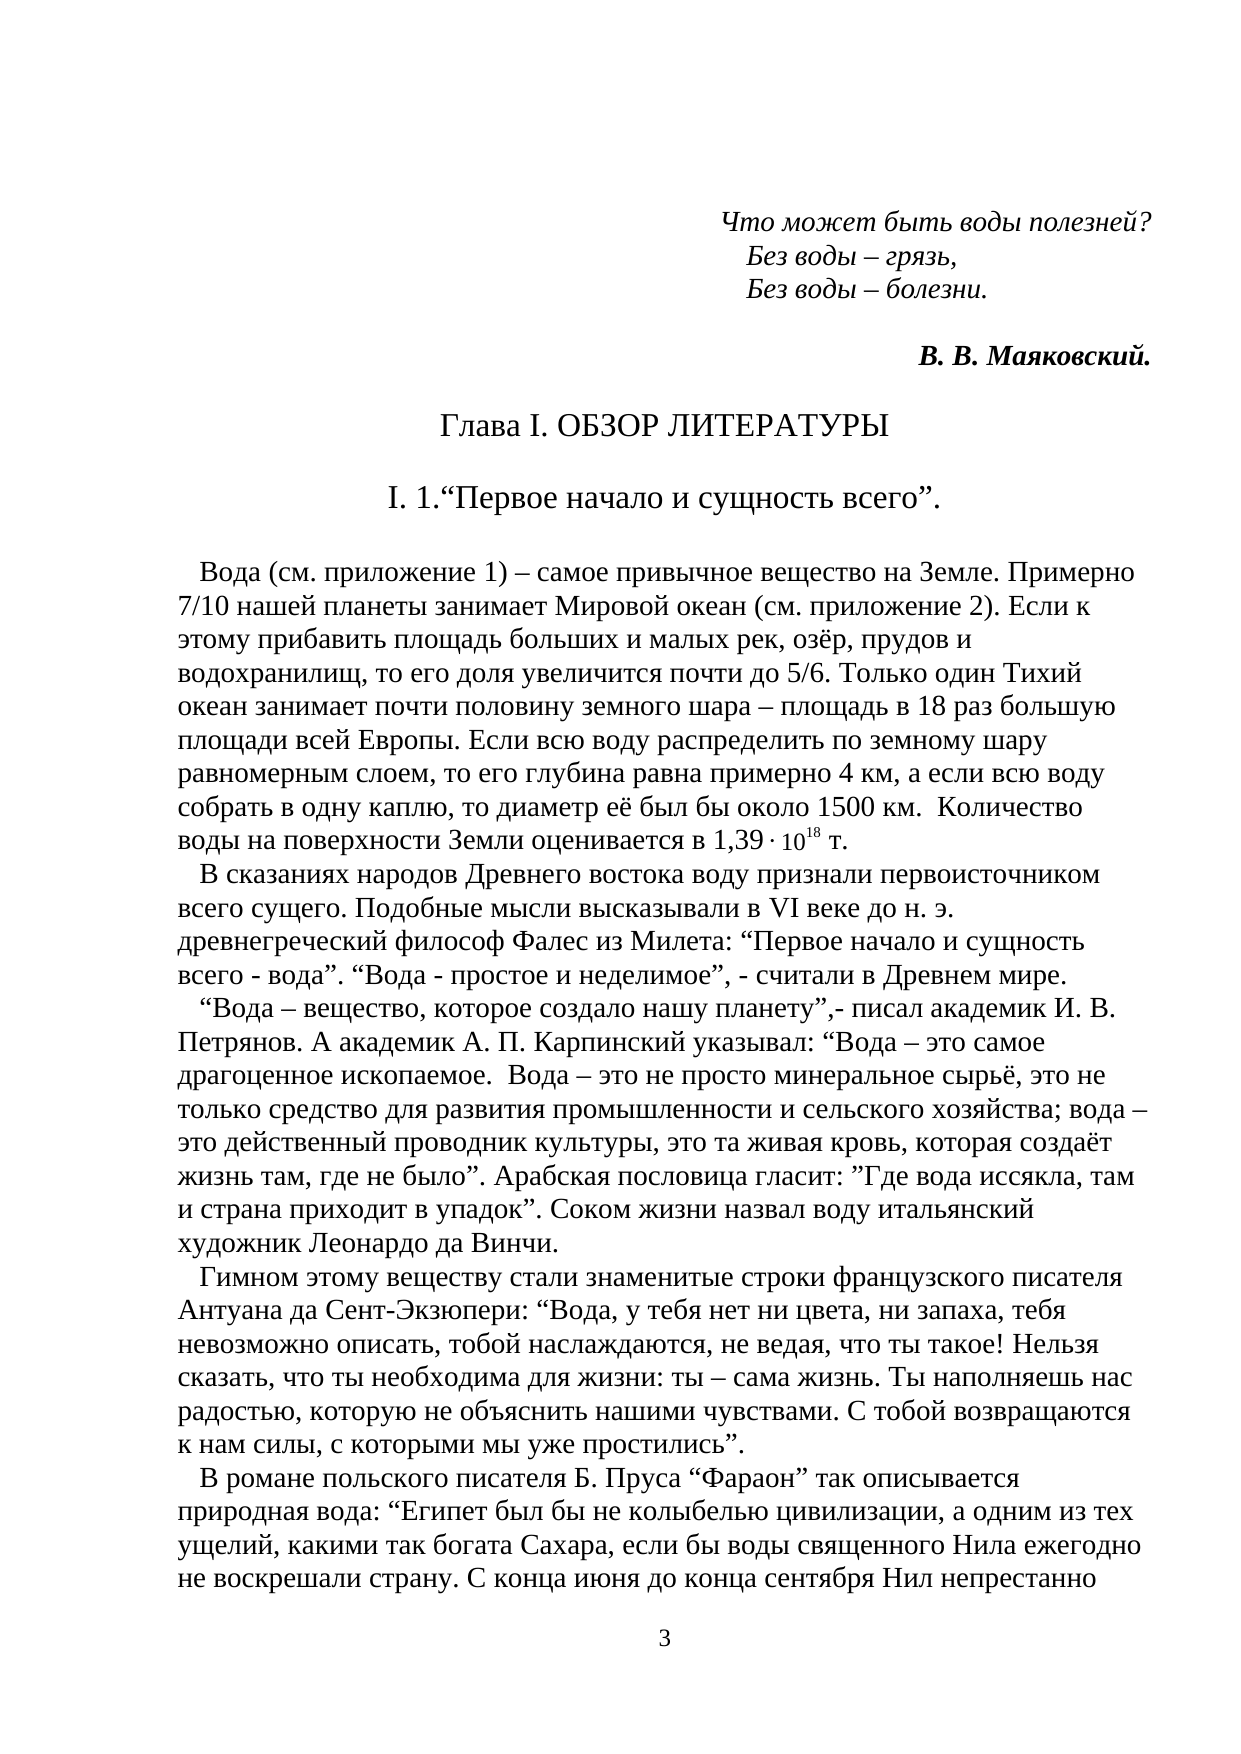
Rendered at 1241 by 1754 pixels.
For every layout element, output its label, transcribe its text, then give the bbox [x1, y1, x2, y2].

text Вода (см. приложение 1) – самое привычное вещество на Земле. Примерно 7/10 нашей планеты занимает Мировой океан (см. приложение 2). Если к этому прибавить площадь больших и малых рек, озёр, прудов и водохранилищ, то его доля увеличится почти до 5/6. Только один Тихий океан занимает почти половину земного шара – площадь в 18 раз большую площади всей Европы. Если всю воду распределить по земному шару равномерным слоем, то его глубина равна примерно 4 км, а если всю воду собрать в одну каплю, то диаметр её был бы около 1500 км. Количество воды на поверхности Земли оценивается в 1,39 т. [177, 554, 1152, 856]
text Без воды – болезни. [177, 271, 1152, 305]
text I. 1.“Первое начало и сущность всего”. [177, 477, 1152, 516]
text Без воды – грязь, [177, 238, 1152, 271]
text Что может быть воды полезней? [177, 204, 1152, 238]
text Глава I. ОБЗОР ЛИТЕРАТУРЫ [177, 406, 1152, 444]
text В. В. Маяковский. [177, 338, 1152, 372]
text Гимном этому веществу стали знаменитые строки французского писателя Антуана да Сент-Экзюпери: “Вода, у тебя нет ни цвета, ни запаха, тебя невозможно описать, тобой наслаждаются, не ведая, что ты такое! Нельзя сказать, что ты необходима для жизни: ты – сама жизнь. Ты наполняешь нас радостью, которую не объяснить нашими чувствами. С тобой возвращаются к нам силы, с которыми мы уже простились”. [177, 1259, 1152, 1460]
text В сказаниях народов Древнего востока воду признали первоисточником всего сущего. Подобные мысли высказывали в VI веке до н. э. древнегреческий философ Фалес из Милета: “Первое начало и сущность всего - вода”. “Вода - простое и неделимое”, - считали в Древнем мире. [177, 856, 1152, 990]
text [177, 1460, 1152, 1594]
text “Вода – вещество, которое создало нашу планету”,- писал академик И. В. Петрянов. А академик А. П. Карпинский указывал: “Вода – это самое драгоценное ископаемое. Вода – это не просто минеральное сырьё, это не только средство для развития промышленности и сельского хозяйства; вода – это действенный проводник культуры, это та живая кровь, которая создаёт жизнь там, где не было”. Арабская пословица гласит: ”Где вода иссякла, там и страна приходит в упадок”. Соком жизни назвал воду итальянский художник Леонардо да Винчи. [177, 990, 1152, 1259]
